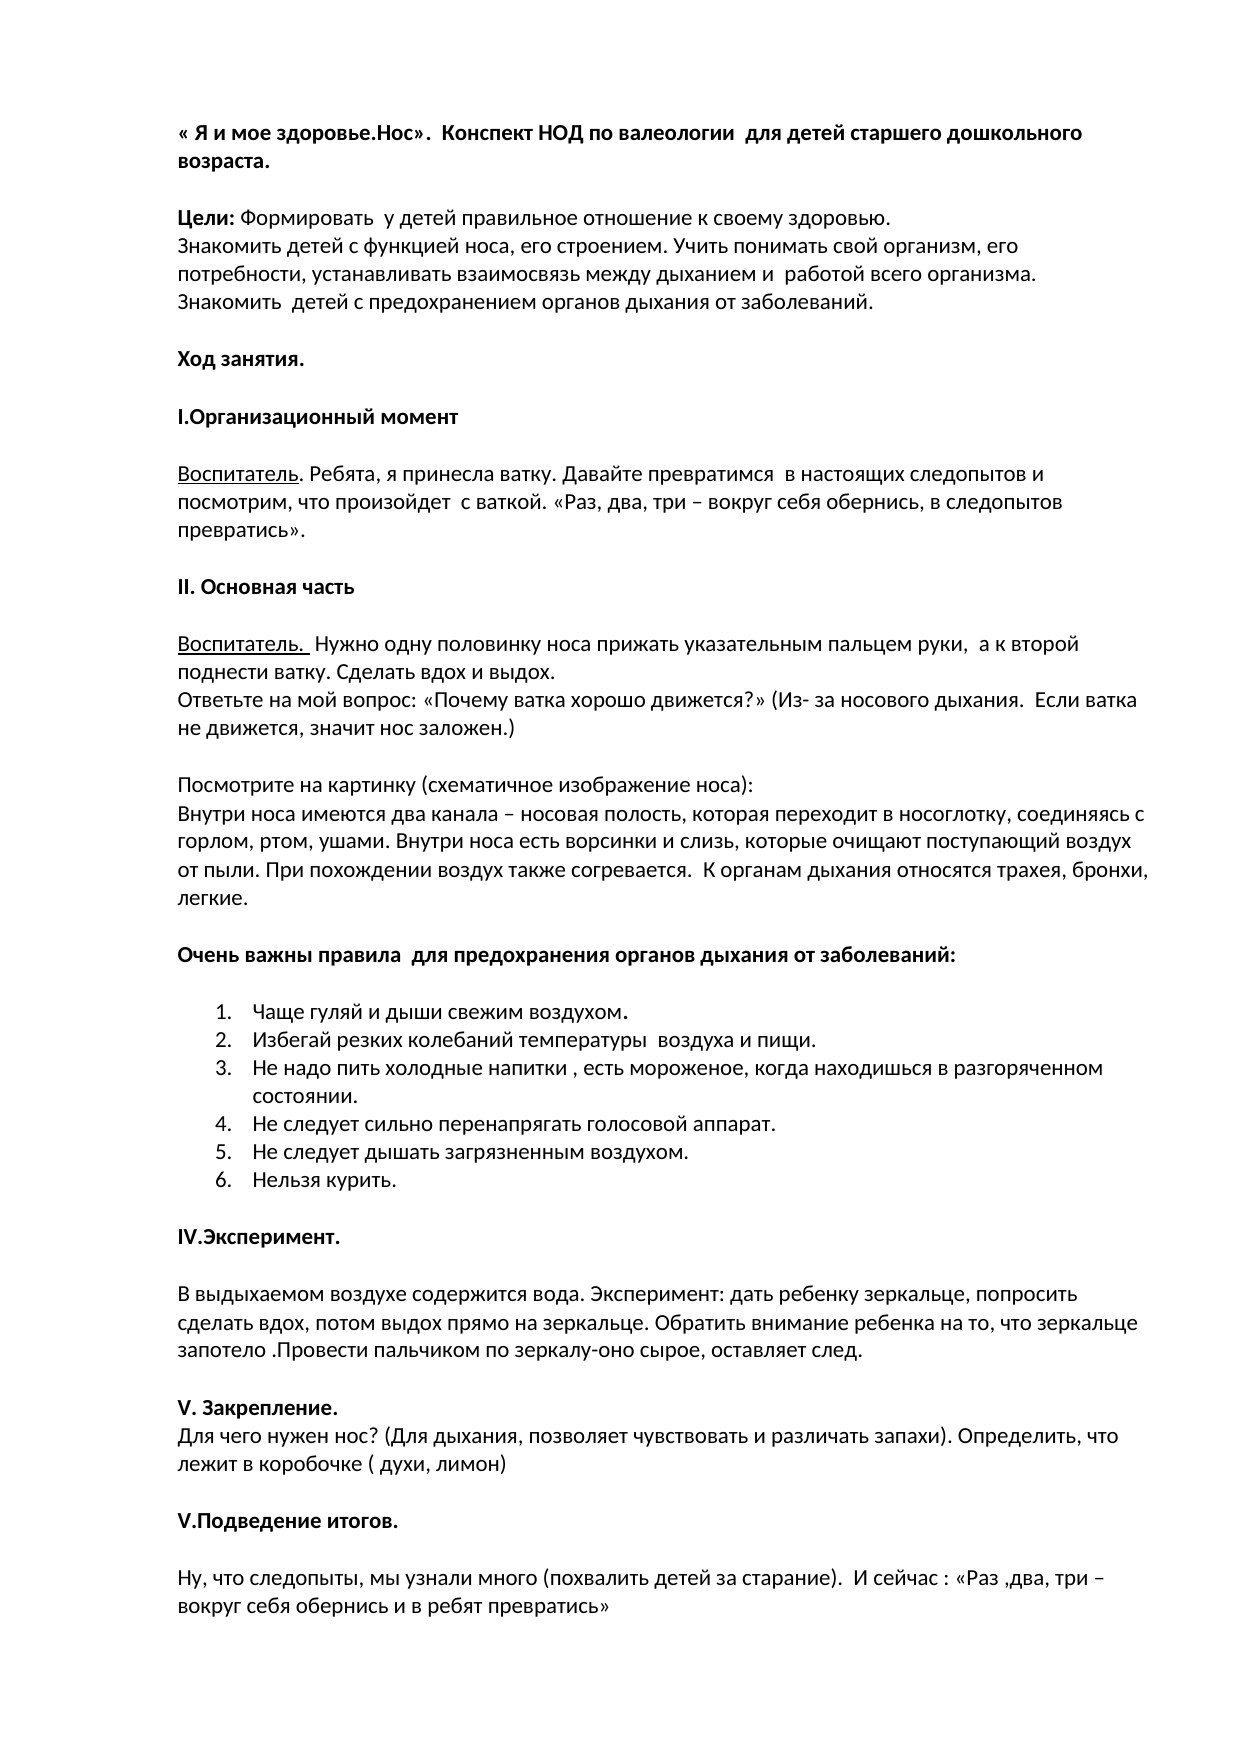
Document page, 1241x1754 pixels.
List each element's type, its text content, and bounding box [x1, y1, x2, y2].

text V.Подведение итогов. [177, 1506, 1152, 1534]
text Посмотрите на картинку (схематичное изображение носа): Внутри носа имеются два канала – носовая полость, которая переходит в носоглотку, соединяясь с горлом, ртом, ушами. Внутри носа есть ворсинки и слизь, которые очищают поступающий воздух от пыли. При похождении воздух также согревается. К органам дыхания относятся трахея, бронхи, легкие. [177, 771, 1152, 911]
text Очень важны правила для предохранения органов дыхания от заболеваний: [177, 940, 1152, 968]
text « Я и мое здоровье.Нос». Конспект НОД по валеологии для детей старшего дошкольного возраста. [177, 118, 1152, 174]
text II. Основная часть [177, 572, 1152, 600]
list Чаще гуляй и дыши свежим воздухом. [215, 997, 1152, 1025]
text Воспитатель. Ребята, я принесла ватку. Давайте превратимся в настоящих следопытов и посмотрим, что произойдет с ваткой. «Раз, два, три – вокруг себя обернись, в следопытов превратись». [177, 459, 1152, 543]
text Ход занятия. [177, 344, 1152, 373]
text В выдыхаемом воздухе содержится вода. Эксперимент: дать ребенку зеркальце, попросить сделать вдох, потом выдох прямо на зеркальце. Обратить внимание ребенка на то, что зеркальце запотело .Провести пальчиком по зеркалу-оно сырое, оставляет след. [177, 1279, 1152, 1364]
text I.Организационный момент [177, 402, 1152, 430]
list Не следует дышать загрязненным воздухом. [215, 1137, 1152, 1165]
list Нельзя курить. [215, 1165, 1152, 1193]
list Избегай резких колебаний температуры воздуха и пищи. [215, 1025, 1152, 1053]
list Не следует сильно перенапрягать голосовой аппарат. [215, 1109, 1152, 1137]
list Не надо пить холодные напитки , есть мороженое, когда находишься в разгоряченном состоянии. [215, 1053, 1152, 1109]
text Ну, что следопыты, мы узнали много (похвалить детей за старание). И сейчас : «Раз ,два, три –вокруг себя обернись и в ребят превратись» [177, 1563, 1152, 1619]
text IV.Эксперимент. [177, 1222, 1152, 1250]
text Воспитатель. Нужно одну половинку носа прижать указательным пальцем руки, а к второй поднести ватку. Сделать вдох и выдох. Ответьте на мой вопрос: «Почему ватка хорошо движется?» (Из- за носового дыхания. Если ватка не движется, значит нос заложен.) [177, 629, 1152, 741]
text Цели: Формировать у детей правильное отношение к своему здоровью. Знакомить детей с функцией носа, его строением. Учить понимать свой организм, его потребности, устанавливать взаимосвязь между дыханием и работой всего организма. Знакомить детей с предохранением органов дыхания от заболеваний. [177, 203, 1152, 315]
text V. Закрепление. Для чего нужен нос? (Для дыхания, позволяет чувствовать и различать запахи). Определить, что лежит в коробочке ( духи, лимон) [177, 1393, 1152, 1477]
